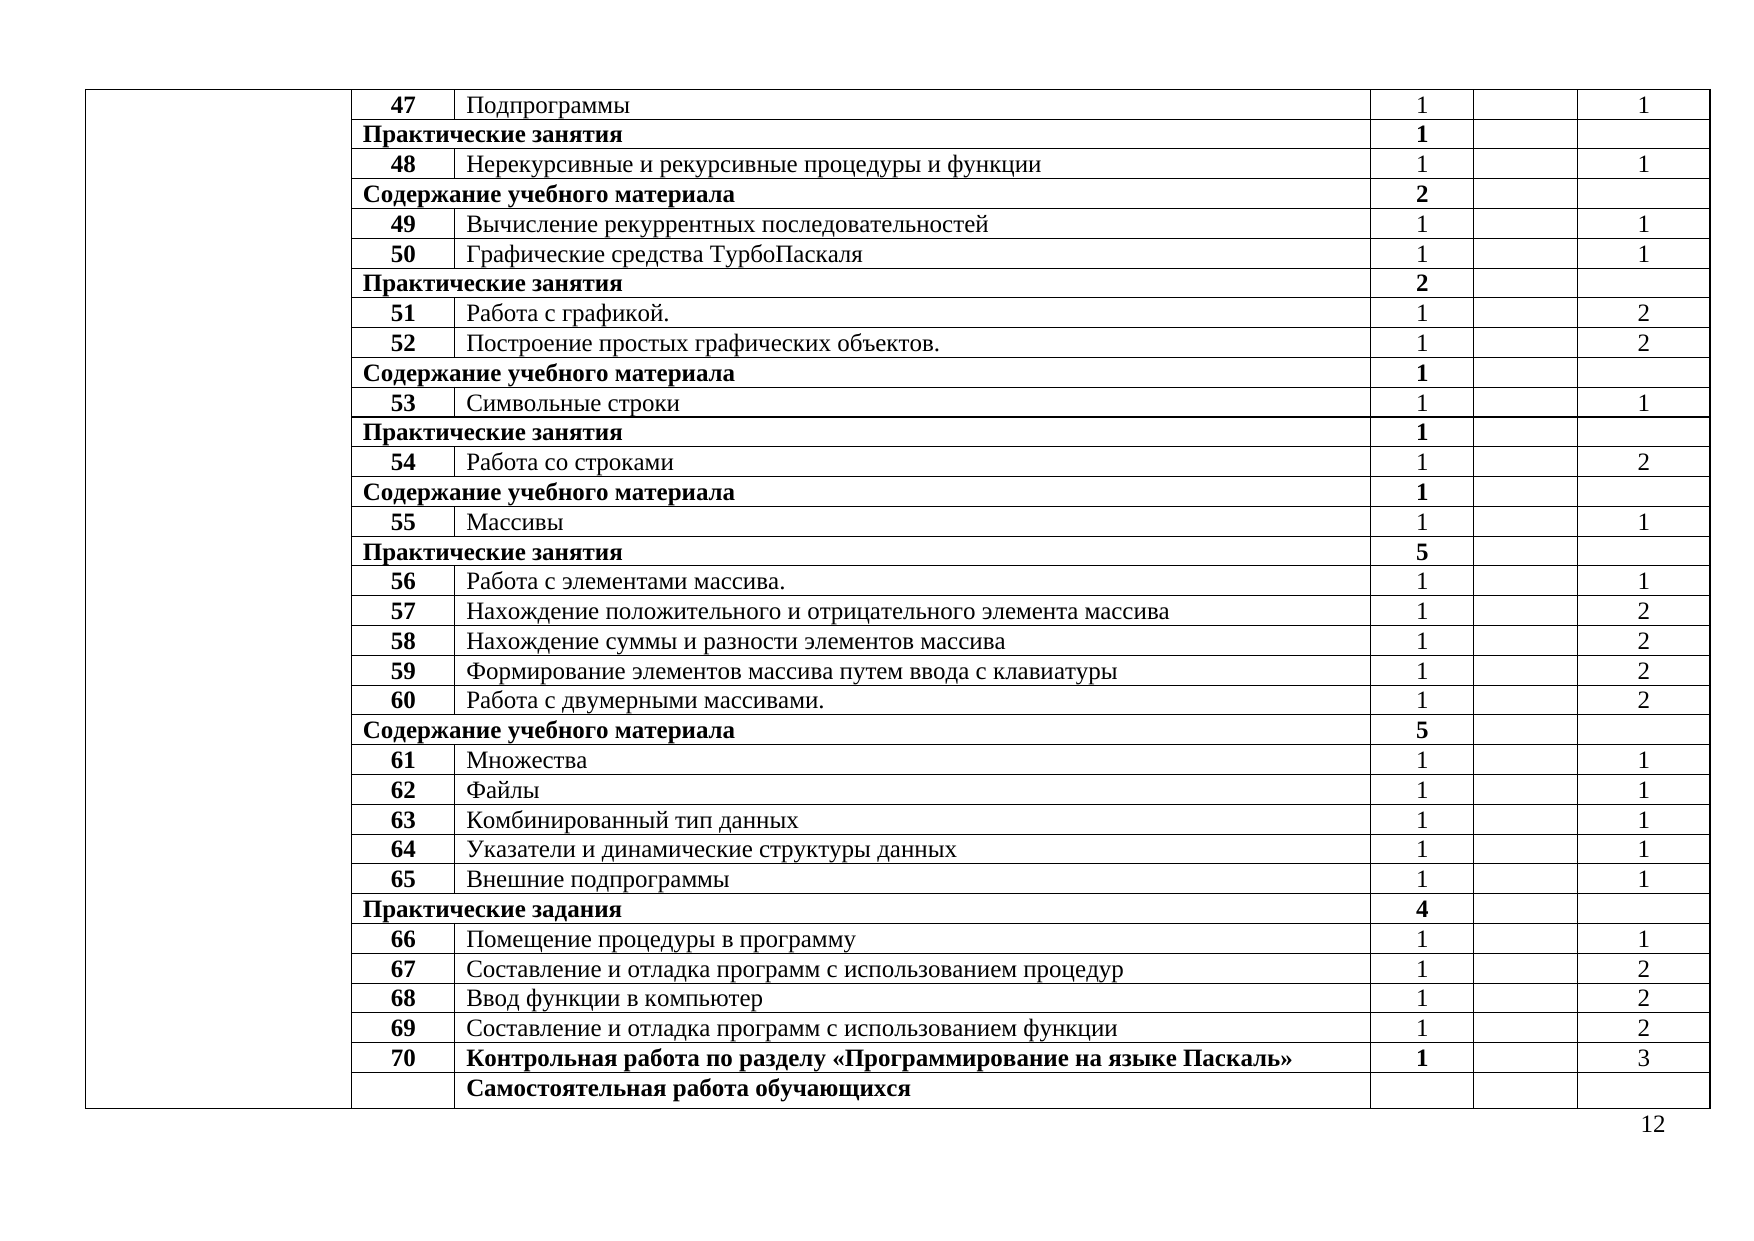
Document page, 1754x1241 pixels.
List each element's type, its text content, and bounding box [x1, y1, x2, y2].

table_cell 1 [1371, 864, 1473, 893]
table_cell Работа со строками [455, 447, 1370, 476]
table_cell 1 [1371, 656, 1473, 684]
table_cell [1474, 298, 1577, 327]
table_cell [1474, 775, 1577, 804]
table_cell 61 [352, 745, 454, 774]
table_cell [1474, 149, 1577, 178]
table_cell 1 [1371, 507, 1473, 536]
table_cell [1474, 269, 1577, 297]
table_cell Работа с двумерными массивами. [455, 686, 1370, 714]
table_cell Построение простых графических объектов. [455, 328, 1370, 357]
table_cell 58 [352, 626, 454, 655]
table_cell 53 [352, 388, 454, 416]
table_cell 1 [1371, 149, 1473, 178]
table_cell 1 [1371, 835, 1473, 863]
table_cell 2 [1578, 626, 1709, 655]
table_cell 1 [1578, 566, 1709, 595]
table_cell 1 [1371, 745, 1473, 774]
table_cell 57 [352, 596, 454, 625]
table_cell Практические занятия [352, 537, 1370, 565]
table_cell [1578, 537, 1709, 565]
table_cell [1474, 954, 1577, 982]
table_cell 1 [1371, 90, 1473, 118]
table_cell 62 [352, 775, 454, 804]
table_cell Ввод функции в компьютер [455, 984, 1370, 1012]
table_cell Составление и отладка программ с использованием функции [455, 1013, 1370, 1042]
table_cell 54 [352, 447, 454, 476]
table_cell 1 [1578, 507, 1709, 536]
table_cell 63 [352, 805, 454, 833]
table_cell 49 [352, 209, 454, 238]
table_cell [1578, 358, 1709, 387]
table_cell Нахождение суммы и разности элементов массива [455, 626, 1370, 655]
table_cell [1474, 90, 1577, 118]
table_cell 1 [1371, 239, 1473, 267]
table_cell 2 [1578, 447, 1709, 476]
table_cell [1474, 984, 1577, 1012]
table_cell [1578, 120, 1709, 148]
table_cell [1474, 1013, 1577, 1042]
table_cell 2 [1578, 1073, 1709, 1108]
table_cell Формирование элементов массива путем ввода с клавиатуры [455, 656, 1370, 684]
table_cell 1 [1371, 1043, 1473, 1072]
table_cell 1 [1371, 566, 1473, 595]
table_cell 1 [1371, 328, 1473, 357]
table_cell 1 [1371, 120, 1473, 148]
table_cell 64 [352, 835, 454, 863]
table_cell 1 [1578, 388, 1709, 416]
table_cell 5 [1371, 537, 1473, 565]
table_cell [1474, 715, 1577, 744]
table_cell 2 [1578, 984, 1709, 1012]
table_cell Подпрограммы [455, 90, 1370, 118]
table_cell Символьные строки [455, 388, 1370, 416]
table_cell 1 [1578, 149, 1709, 178]
table_cell [1474, 418, 1577, 446]
table_cell [1474, 805, 1577, 833]
table_cell 4 [1371, 894, 1473, 923]
table_cell 1 [1371, 418, 1473, 446]
table_cell 1 [1578, 864, 1709, 893]
table_cell Нахождение положительного и отрицательного элемента массива [455, 596, 1370, 625]
table_cell 47 [352, 90, 454, 118]
table_cell 1 [1578, 239, 1709, 267]
table_cell 1 [1371, 358, 1473, 387]
table_cell 1 [1578, 209, 1709, 238]
table_cell 1 [1371, 626, 1473, 655]
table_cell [455, 1073, 1370, 1108]
table_cell 1 [1371, 209, 1473, 238]
table_cell 12 [1474, 1073, 1577, 1108]
table_cell 1 [1578, 805, 1709, 833]
table_cell 1 [1371, 477, 1473, 506]
table_cell 1 [1371, 984, 1473, 1012]
table_cell 1 [1578, 924, 1709, 953]
table_cell 1 [1371, 805, 1473, 833]
table_cell [1474, 388, 1577, 416]
table_cell 2 [1578, 686, 1709, 714]
table_cell 56 [352, 566, 454, 595]
table_cell [1578, 715, 1709, 744]
table_cell [1474, 686, 1577, 714]
table_cell 1 [1371, 686, 1473, 714]
table_cell 1 [1371, 298, 1473, 327]
table_cell Содержание учебного материала [352, 358, 1370, 387]
table_cell Практические занятия [352, 269, 1370, 297]
table_cell 51 [352, 298, 454, 327]
table_cell [1578, 269, 1709, 297]
table_cell 1 [1371, 775, 1473, 804]
table_cell [1474, 328, 1577, 357]
table_cell 2 [1371, 179, 1473, 208]
table_cell [1474, 179, 1577, 208]
table_cell [1474, 626, 1577, 655]
table_cell 52 [352, 328, 454, 357]
table_cell 1 [1578, 90, 1709, 118]
table_cell Практические задания [352, 894, 1370, 923]
table_cell 50 [352, 239, 454, 267]
table_cell Работа с элементами массива. [455, 566, 1370, 595]
table_cell Содержание учебного материала [352, 477, 1370, 506]
table_cell [1578, 477, 1709, 506]
table_cell 2 [1578, 656, 1709, 684]
table_cell 70 [352, 1043, 454, 1072]
table_cell 5 [1371, 715, 1473, 744]
table_cell 65 [352, 864, 454, 893]
table_cell Работа с графикой. [455, 298, 1370, 327]
table_cell Содержание учебного материала [352, 179, 1370, 208]
table_cell Файлы [455, 775, 1370, 804]
table_cell 66 [352, 924, 454, 953]
table_cell 67 [352, 954, 454, 982]
table_cell 60 [352, 686, 454, 714]
table_cell 1 [1578, 775, 1709, 804]
table_cell 1 [1371, 596, 1473, 625]
table_cell 48 [352, 149, 454, 178]
table_cell 59 [352, 656, 454, 684]
table_cell 3 [1578, 1043, 1709, 1072]
table_cell 1 [1371, 924, 1473, 953]
table_cell [86, 90, 351, 1108]
table_cell 1 [1371, 1013, 1473, 1042]
table_cell [1474, 358, 1577, 387]
table_cell Нерекурсивные и рекурсивные процедуры и функции [455, 149, 1370, 178]
table_cell 2 [1578, 596, 1709, 625]
table_cell [1474, 120, 1577, 148]
table_cell Указатели и динамические структуры данных [455, 835, 1370, 863]
table_cell [1474, 864, 1577, 893]
table_cell Массивы [455, 507, 1370, 536]
table_cell Комбинированный тип данных [455, 805, 1370, 833]
table_cell Вычисление рекуррентных последовательностей [455, 209, 1370, 238]
table_cell Графические средства ТурбоПаскаля [455, 239, 1370, 267]
table_cell Множества [455, 745, 1370, 774]
table_cell 1 [1371, 447, 1473, 476]
table_cell [1474, 835, 1577, 863]
table_cell 1 [1578, 835, 1709, 863]
table_cell 2 [1578, 954, 1709, 982]
table_cell [1578, 894, 1709, 923]
table_cell Практические занятия [352, 120, 1370, 148]
table_cell 2 [1578, 328, 1709, 357]
table_cell [1474, 209, 1577, 238]
table_cell Внешние подпрограммы [455, 864, 1370, 893]
table_cell [352, 1073, 454, 1108]
table_cell 1 [1371, 388, 1473, 416]
table_cell [1474, 239, 1577, 267]
table_cell 1 [1371, 954, 1473, 982]
table_cell [1474, 1043, 1577, 1072]
table_cell [1474, 537, 1577, 565]
table_cell Составление и отладка программ с использованием процедур [455, 954, 1370, 982]
table_cell 68 [352, 984, 454, 1012]
table_cell Содержание учебного материала [352, 715, 1370, 744]
table_cell 2 [1371, 269, 1473, 297]
table_cell [1578, 418, 1709, 446]
table_cell 2 [1578, 298, 1709, 327]
table_cell [1474, 477, 1577, 506]
table_cell [1371, 1073, 1473, 1108]
table_cell [1474, 656, 1577, 684]
table_cell Контрольная работа по разделу «Программирование на языке Паскаль» [455, 1043, 1370, 1072]
table_cell Практические занятия [352, 418, 1370, 446]
table_cell [1474, 894, 1577, 923]
table_cell Помещение процедуры в программу [455, 924, 1370, 953]
table_cell [1578, 179, 1709, 208]
table_cell 69 [352, 1013, 454, 1042]
table_cell [1474, 596, 1577, 625]
table_cell [1474, 924, 1577, 953]
table_cell 55 [352, 507, 454, 536]
table_cell [1474, 566, 1577, 595]
table_cell [1474, 507, 1577, 536]
table_cell 1 [1578, 745, 1709, 774]
table_cell [1474, 745, 1577, 774]
table_cell 2 [1578, 1013, 1709, 1042]
table_cell [1474, 447, 1577, 476]
